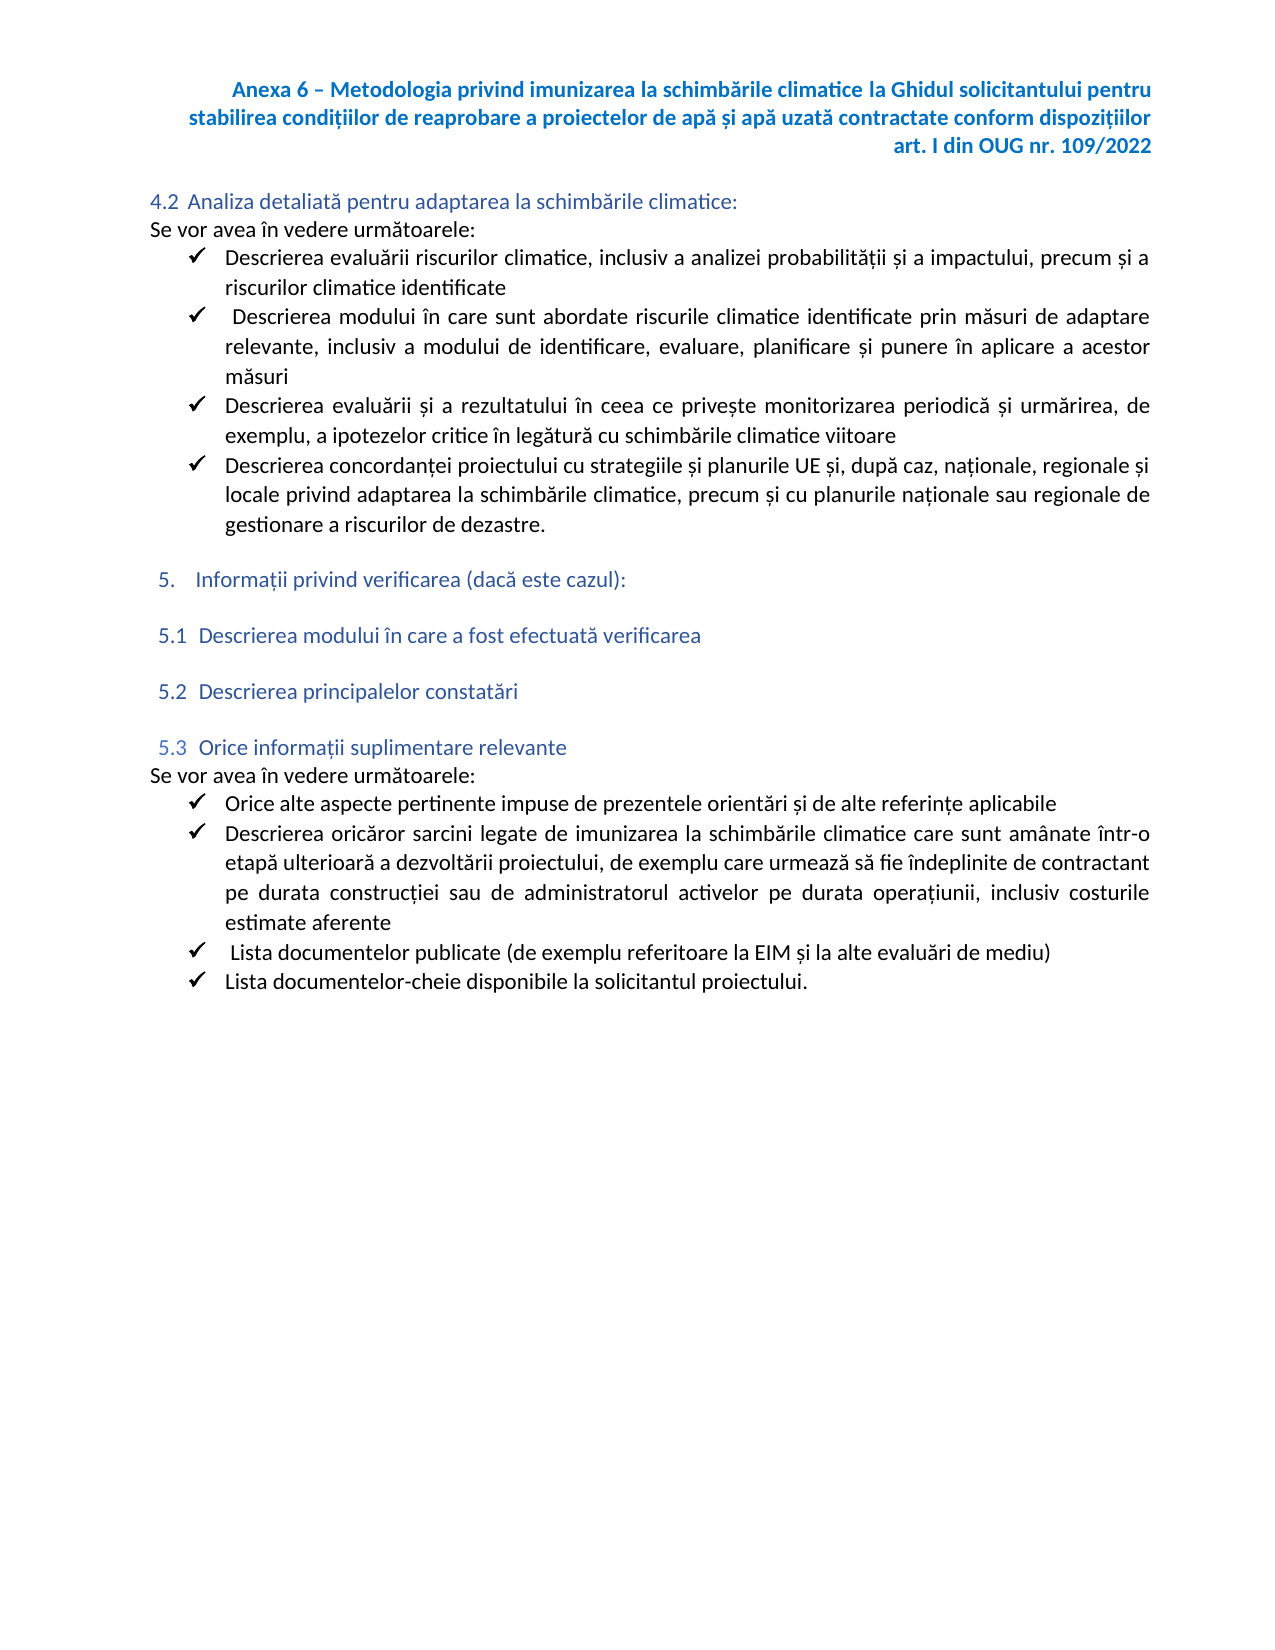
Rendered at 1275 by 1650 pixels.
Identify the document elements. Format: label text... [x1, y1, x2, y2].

list Descrierea oricăror sarcini legate de imunizarea la schimbările climatice care sunt amânate într-o etapă ulterioară a dezvoltării proiectului, de exemplu care urmează să fie îndeplinite de contractant pe durata construcției sau de administratorul activelor pe durata operațiunii, inclusiv costurile estimate aferente [187, 819, 1152, 936]
list Descrierea evaluării și a rezultatului în ceea ce privește monitorizarea periodică și urmărirea, de exemplu, a ipotezelor critice în legătură cu schimbările climatice viitoare [187, 392, 1152, 449]
text Se vor avea în vedere următoarele: [150, 761, 1152, 789]
list Descrierea concordanței proiectului cu strategiile și planurile UE și, după caz, naționale, regionale și locale privind adaptarea la schimbările climatice, precum și cu planurile naționale sau regionale de gestionare a riscurilor de dezastre. [187, 451, 1152, 538]
list Descrierea modului în care a fost efectuată verificarea [158, 621, 1152, 649]
list Descrierea principalelor constatări [158, 677, 1152, 705]
list Orice alte aspecte pertinente impuse de prezentele orientări și de alte referințe aplicabile [187, 789, 1152, 817]
subtitle Informații privind verificarea (dacă este cazul): [158, 565, 1152, 593]
list Descrierea modului în care sunt abordate riscurile climatice identificate prin măsuri de adaptare relevante, inclusiv a modului de identificare, evaluare, planificare și punere în aplicare a acestor măsuri [187, 302, 1152, 390]
text Se vor avea în vedere următoarele: [150, 215, 1152, 243]
list Orice informații suplimentare relevante [158, 733, 1152, 761]
subtitle Analiza detaliată pentru adaptarea la schimbările climatice: [150, 187, 1152, 215]
list Lista documentelor-cheie disponibile la solicitantul proiectului. [187, 967, 1152, 995]
list Lista documentelor publicate (de exemplu referitoare la EIM și la alte evaluări de mediu) [187, 938, 1152, 966]
list Descrierea evaluării riscurilor climatice, inclusiv a analizei probabilității și a impactului, precum și a riscurilor climatice identificate [187, 243, 1152, 301]
